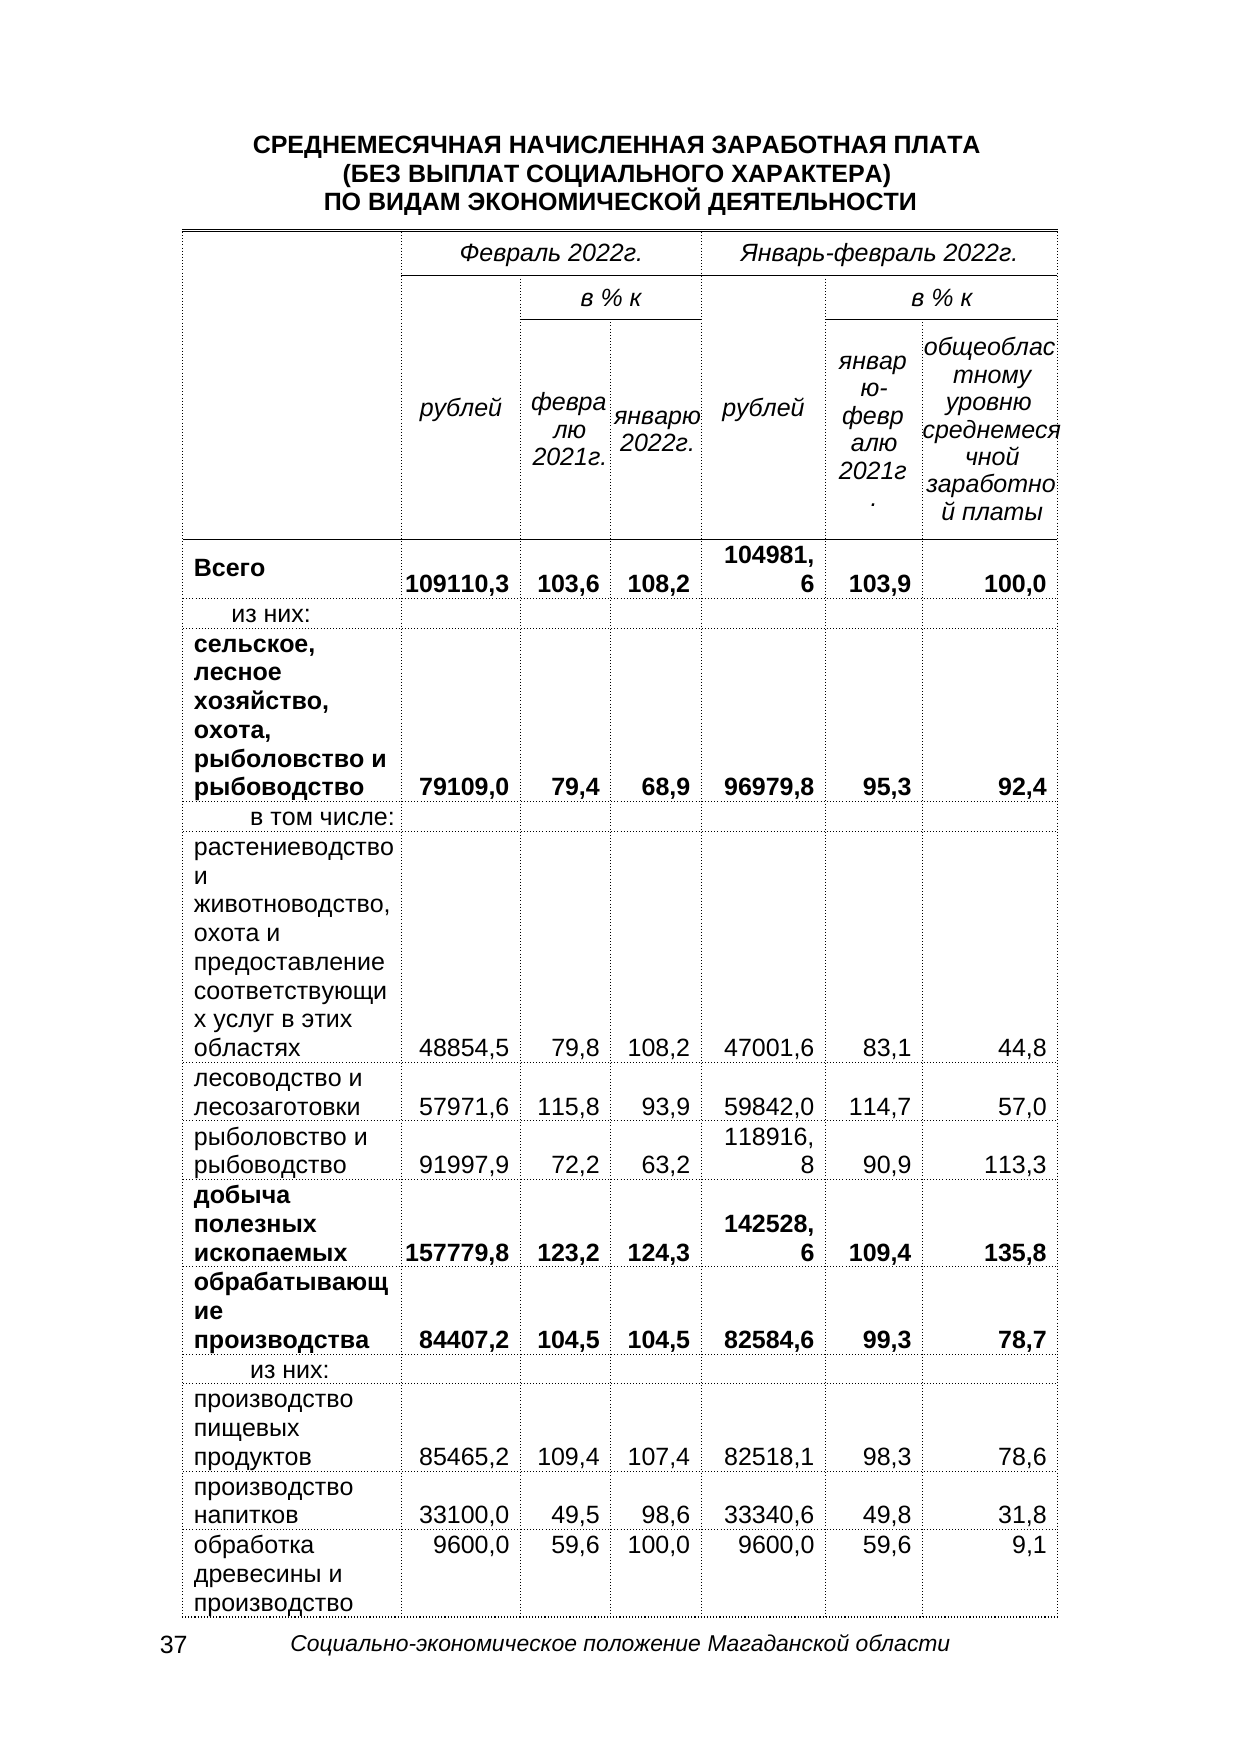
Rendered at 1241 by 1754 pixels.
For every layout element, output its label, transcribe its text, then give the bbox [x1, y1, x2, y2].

text СРЕДНЕМЕСЯЧНАЯ НАЧИСЛЕННАЯ ЗАРАБОТНАЯ ПЛАТА (БЕЗ ВЫПЛАТ СОЦИАЛЬНОГО ХАРАКТЕРА) ПО ВИДАМ ЭКОНОМИЧЕСКОЙ ДЕЯТЕЛЬНОСТИ [159, 130, 1081, 216]
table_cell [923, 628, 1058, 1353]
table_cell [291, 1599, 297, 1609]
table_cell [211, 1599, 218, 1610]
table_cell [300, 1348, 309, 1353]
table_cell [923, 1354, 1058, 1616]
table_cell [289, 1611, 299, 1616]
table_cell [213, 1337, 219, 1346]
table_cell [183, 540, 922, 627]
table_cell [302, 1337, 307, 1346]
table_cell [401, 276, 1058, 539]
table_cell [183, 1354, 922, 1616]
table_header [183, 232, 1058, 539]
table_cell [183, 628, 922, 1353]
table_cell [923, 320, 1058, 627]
